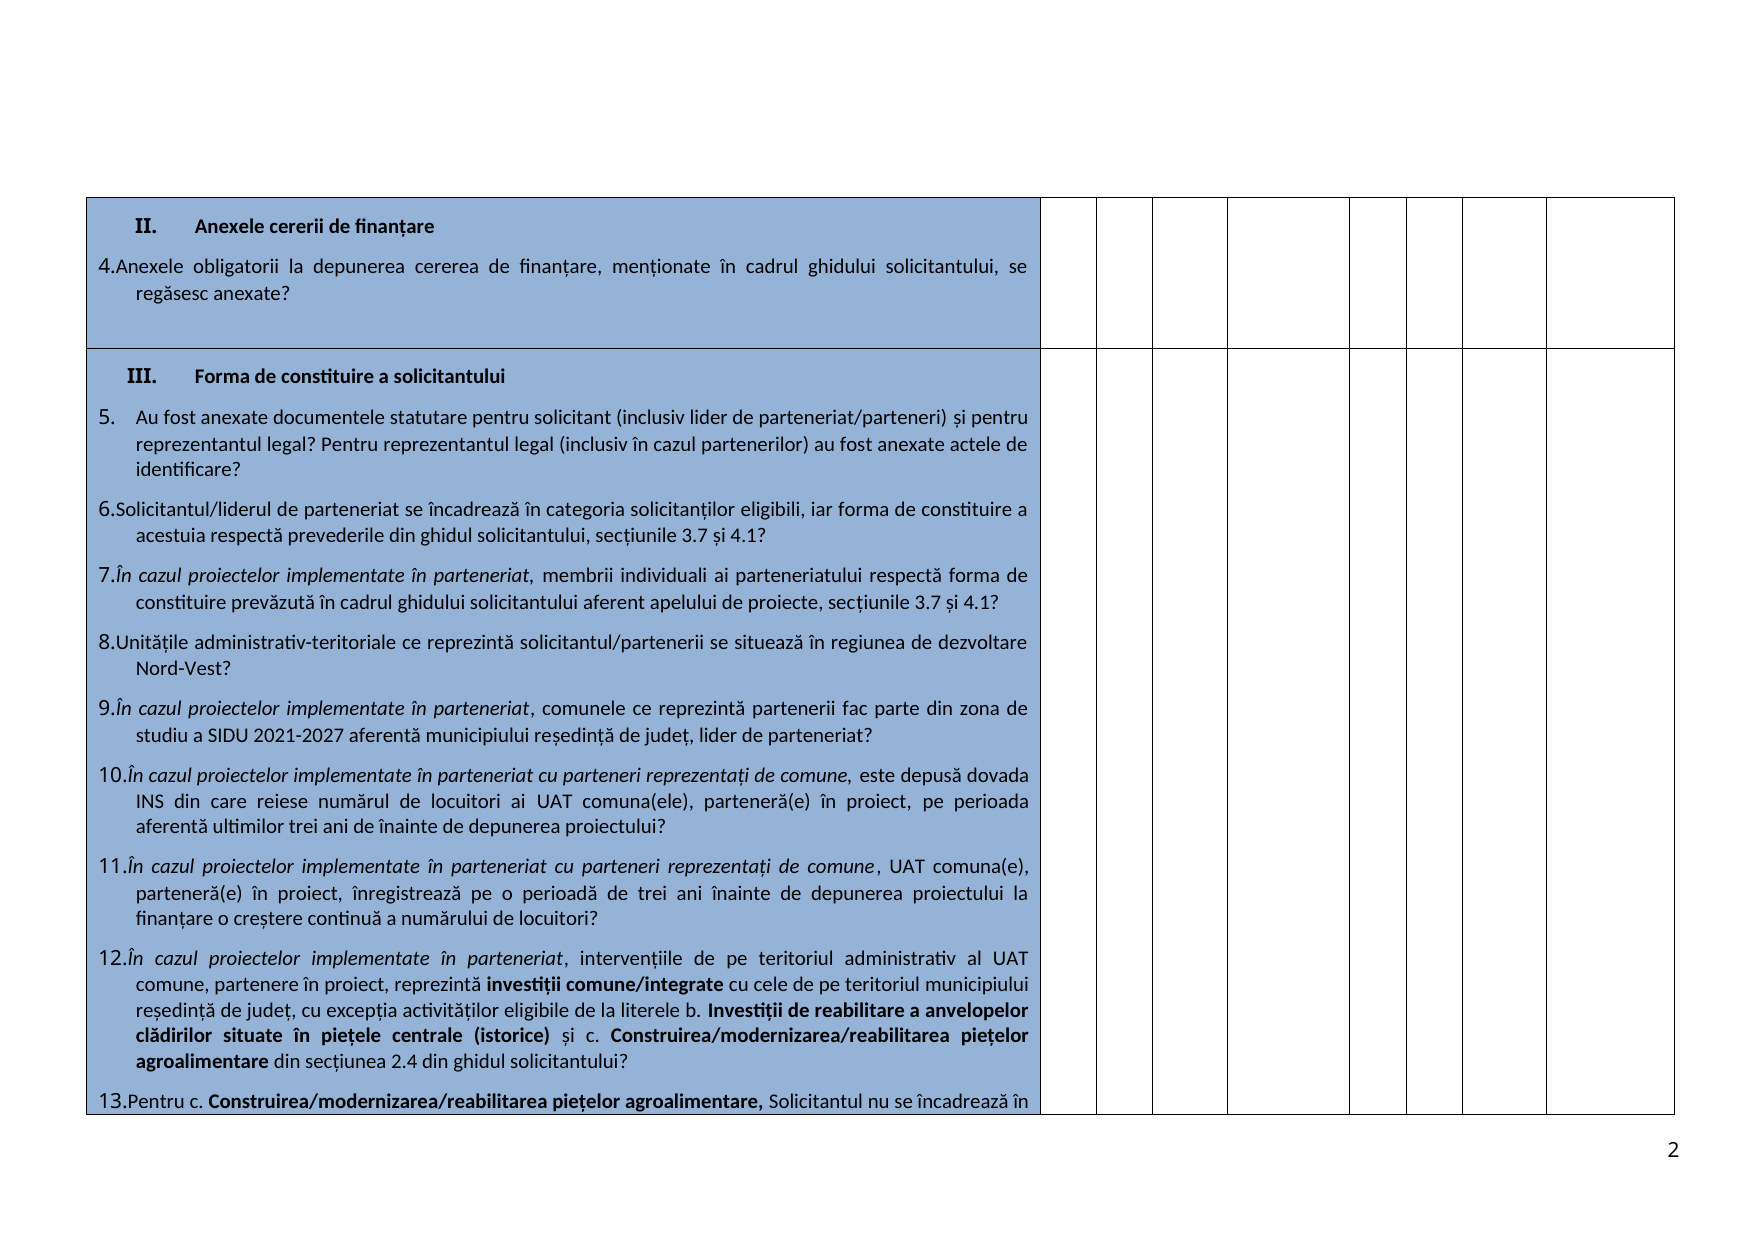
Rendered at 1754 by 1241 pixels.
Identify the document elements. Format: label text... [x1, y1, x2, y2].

table_cell [1350, 349, 1406, 1114]
table_cell Anexele cererii de finanțare Anexele obligatorii la depunerea cererea de finanțare, menționate în cadrul ghidului solicitantului, se regăsesc anexate? [87, 198, 1040, 348]
table_cell [1547, 198, 1674, 348]
table_cell [1153, 198, 1227, 348]
table_cell [1097, 349, 1152, 1114]
table_cell [1547, 349, 1674, 1114]
table_cell [1350, 198, 1406, 348]
table_cell [1153, 349, 1227, 1114]
table_cell [1463, 198, 1546, 348]
table_cell [1228, 349, 1349, 1114]
table_cell [1407, 198, 1462, 348]
table_cell [1097, 198, 1152, 348]
table_cell [1463, 349, 1546, 1114]
table_cell [1228, 198, 1349, 348]
table_cell [1041, 198, 1096, 348]
table_cell [1041, 349, 1096, 1114]
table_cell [87, 349, 1040, 1114]
table_cell [1407, 349, 1462, 1114]
